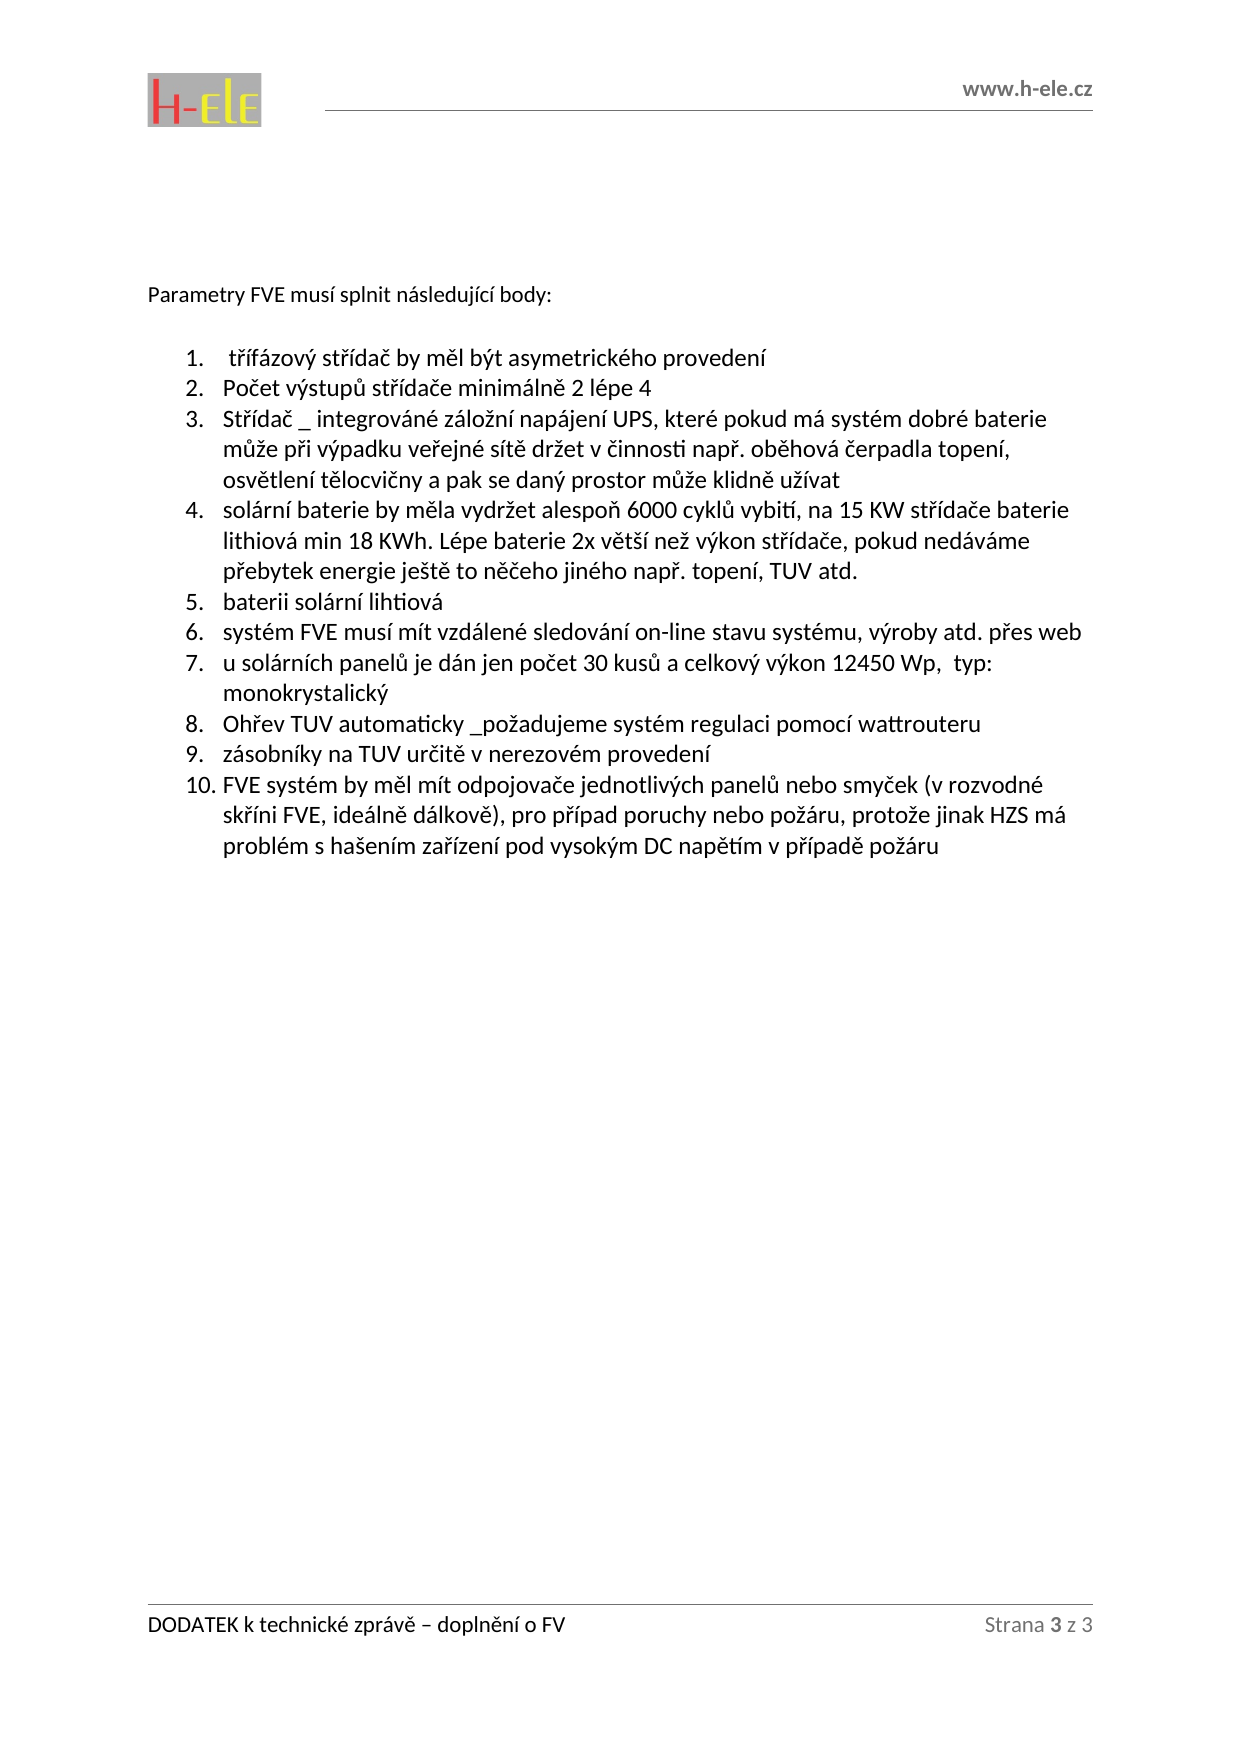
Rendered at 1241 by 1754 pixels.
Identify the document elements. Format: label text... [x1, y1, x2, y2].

list baterii solární lihtiová [185, 586, 1092, 616]
list FVE systém by měl mít odpojovače jednotlivých panelů nebo smyček (v rozvodné skříni FVE, ideálně dálkově), pro případ poruchy nebo požáru, protože jinak HZS má problém s hašením zařízení pod vysokým DC napětím v případě požáru [185, 769, 1092, 861]
list Ohřev TUV automaticky _požadujeme systém regulaci pomocí wattrouteru [185, 708, 1092, 738]
list zásobníky na TUV určitě v nerezovém provedení [185, 738, 1092, 769]
text Parametry FVE musí splnit následující body: [148, 280, 1092, 308]
picture [147, 73, 262, 127]
list systém FVE musí mít vzdálené sledování on-line stavu systému, výroby atd. přes web [185, 616, 1092, 647]
list u solárních panelů je dán jen počet 30 kusů a celkový výkon 12450 Wp, typ: monokrystalický [185, 647, 1092, 708]
list solární baterie by měla vydržet alespoň 6000 cyklů vybití, na 15 KW střídače baterie lithiová min 18 KWh. Lépe baterie 2x větší než výkon střídače, pokud nedáváme přebytek energie ještě to něčeho jiného např. topení, TUV atd. [185, 494, 1092, 586]
list Počet výstupů střídače minimálně 2 lépe 4 [185, 372, 1092, 403]
list Střídač _ integrováné záložní napájení UPS, které pokud má systém dobré baterie může při výpadku veřejné sítě držet v činnosti např. oběhová čerpadla topení, osvětlení tělocvičny a pak se daný prostor může klidně užívat [185, 403, 1092, 494]
list třífázový střídač by měl být asymetrického provedení [185, 342, 1092, 372]
